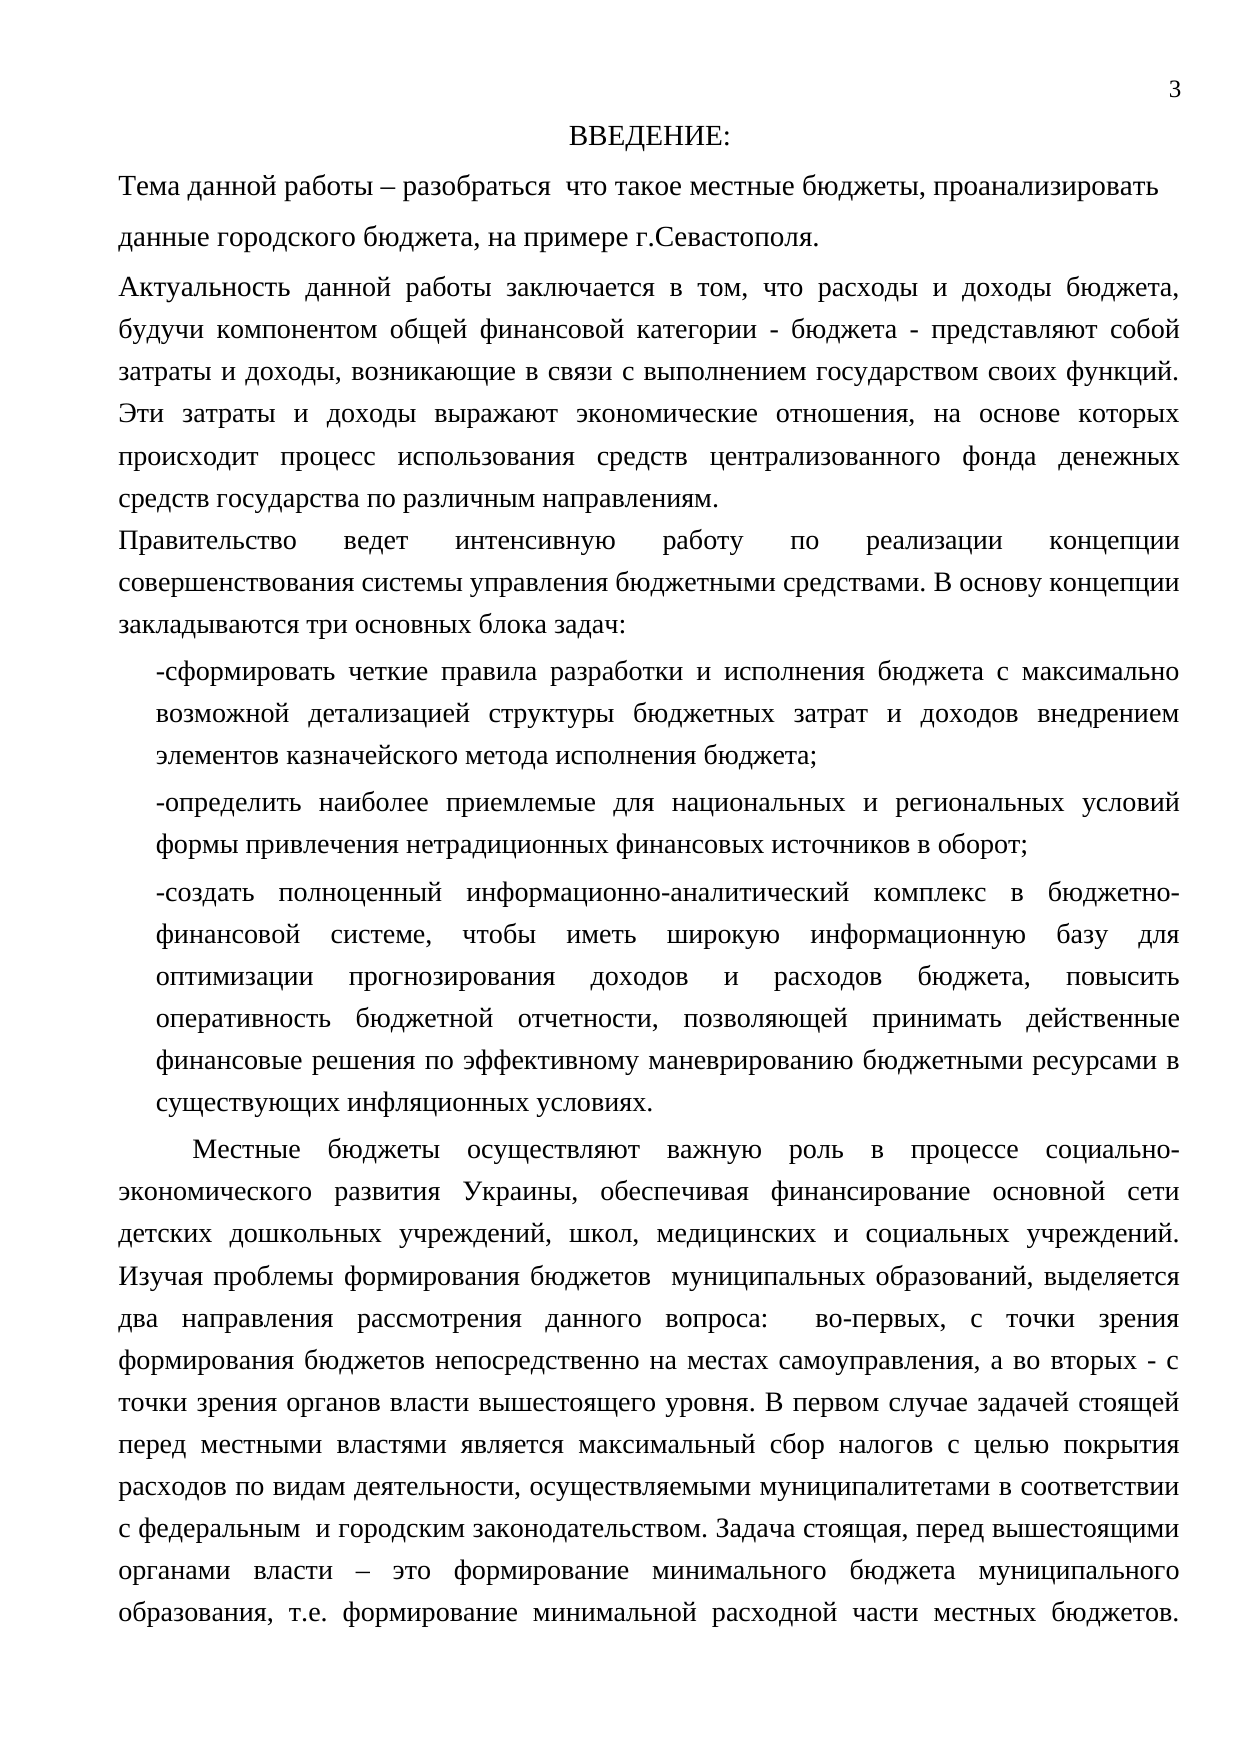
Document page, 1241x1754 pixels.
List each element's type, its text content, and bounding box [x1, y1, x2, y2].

text Правительство ведет интенсивную работу по реализации концепции совершенствования системы управления бюджетными средствами. В основу концепции закладываются три основных блока задач: [118, 523, 1181, 639]
text -сформировать четкие правила разработки и исполнения бюджета с максимально возможной детализацией структуры бюджетных затрат и доходов внедрением элементов казначейского метода исполнения бюджета; [156, 654, 1181, 771]
text Актуальность данной работы заключается в том, что расходы и доходы бюджета, будучи компонентом общей финансовой категории - бюджета - представляют собой затраты и доходы, возникающие в связи с выполнением государством своих функций. Эти затраты и доходы выражают экономические отношения, на основе которых происходит процесс использования средств централизованного фонда денежных средств государства по различным направлениям. [118, 269, 1181, 513]
text ВВЕДЕНИЕ: [118, 118, 1181, 152]
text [118, 1132, 1181, 1628]
text -определить наиболее приемлемые для национальных и региональных условий формы привлечения нетрадиционных финансовых источников в оборот; [156, 785, 1181, 860]
text Тема данной работы – разобраться что такое местные бюджеты, проанализировать данные городского бюджета, на примере г.Севастополя. [118, 168, 1181, 252]
text -создать полноценный информационно-аналитический комплекс в бюджетно-финансовой системе, чтобы иметь широкую информационную базу для оптимизации прогнозирования доходов и расходов бюджета, повысить оперативность бюджетной отчетности, позволяющей принимать действенные финансовые решения по эффективному маневрированию бюджетными ресурсами в существующих инфляционных условиях. [156, 875, 1181, 1117]
